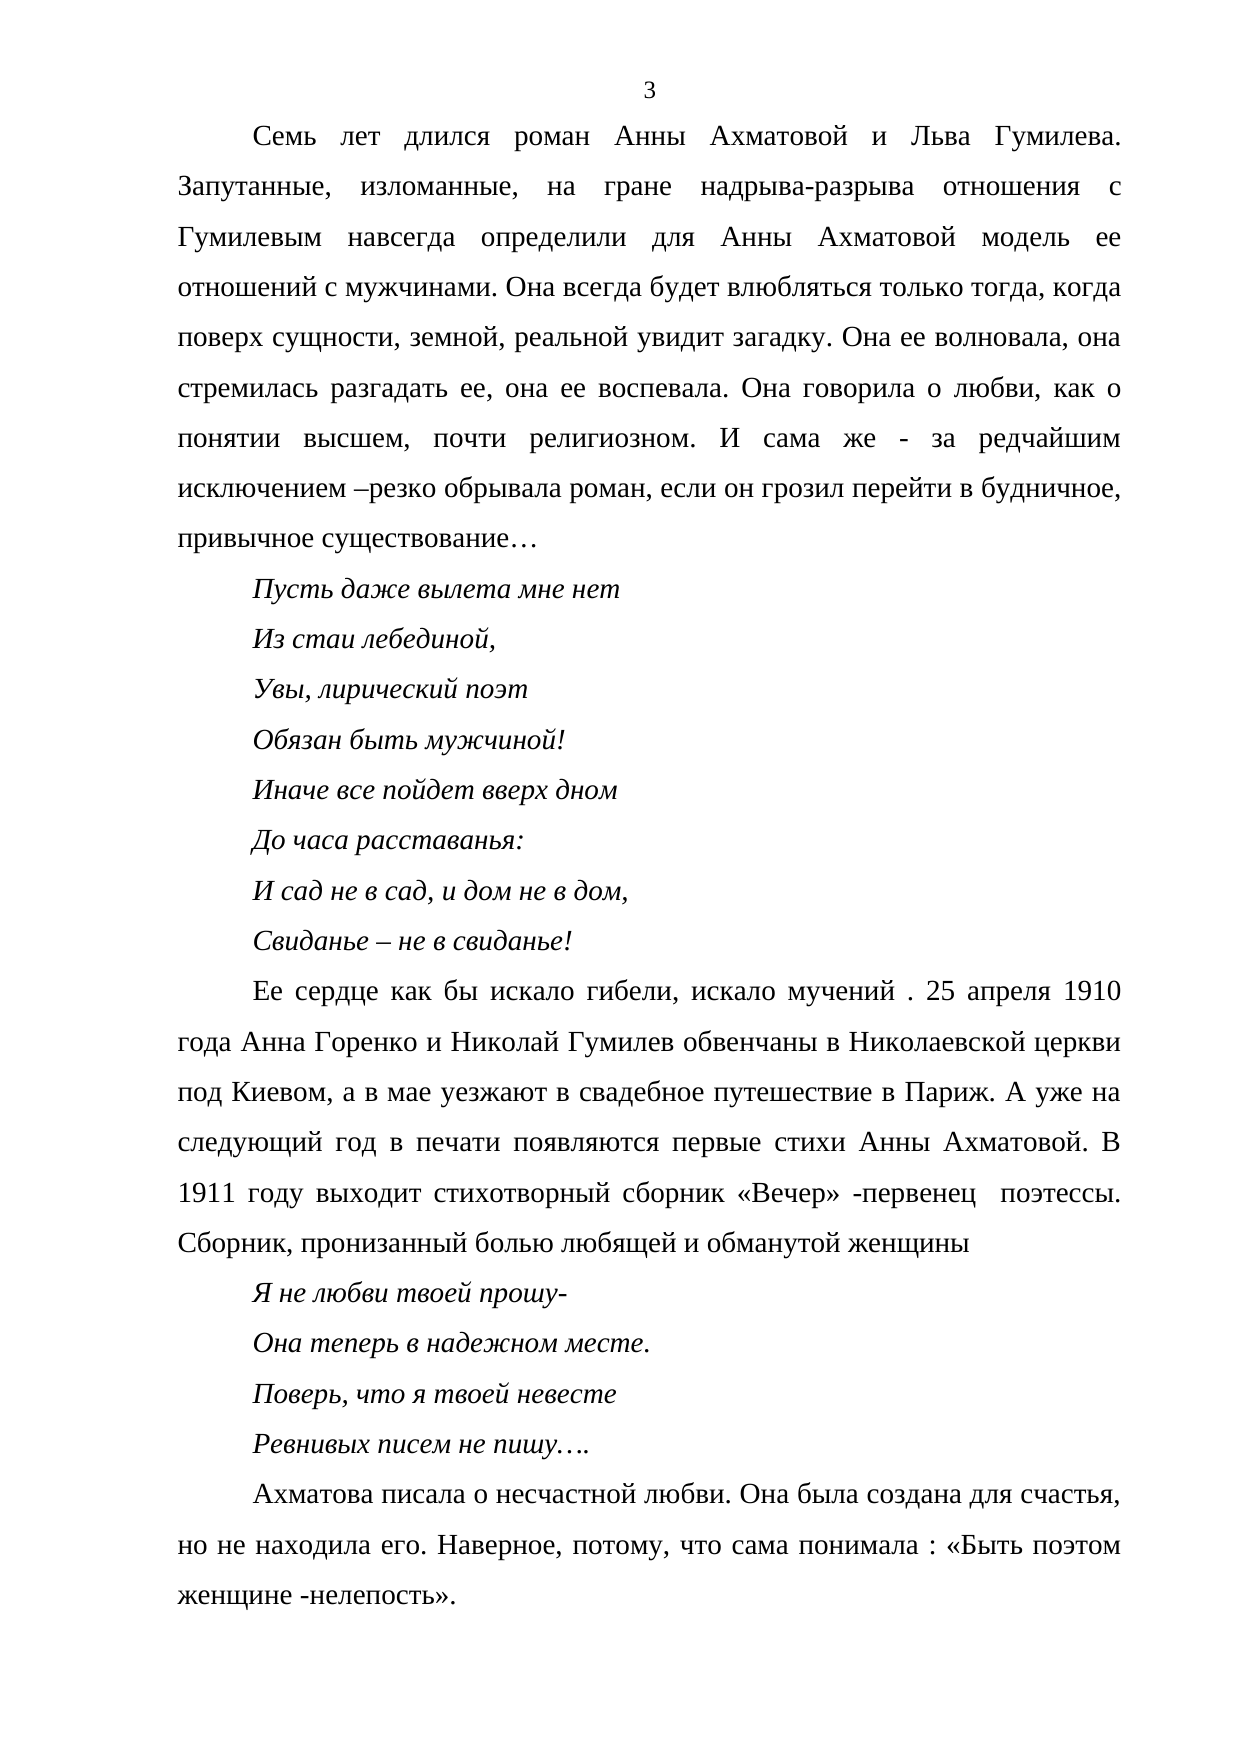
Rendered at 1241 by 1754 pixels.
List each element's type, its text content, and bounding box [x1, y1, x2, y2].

text Увы, лирический поэт [177, 672, 1122, 705]
text Ахматова писала о несчастной любви. Она была создана для счастья, но не находила его. Наверное, потому, что сама понимала : «Быть поэтом женщине -нелепость». [177, 1477, 1122, 1611]
text Ревнивых писем не пишу…. [177, 1426, 1122, 1460]
text Я не любви твоей прошу- [177, 1275, 1122, 1309]
text Семь лет длился роман Анны Ахматовой и Льва Гумилева. Запутанные, изломанные, на гране надрыва-разрыва отношения с Гумилевым навсегда определили для Анны Ахматовой модель ее отношений с мужчинами. Она всегда будет влюбляться только тогда, когда поверх сущности, земной, реальной увидит загадку. Она ее волновала, она стремилась разгадать ее, она ее воспевала. Она говорила о любви, как о понятии высшем, почти религиозном. И сама же - за редчайшим исключением –резко обрывала роман, если он грозил перейти в будничное, привычное существование… [177, 118, 1122, 554]
text Она теперь в надежном месте. [177, 1326, 1122, 1359]
text Иначе все пойдет вверх дном [177, 772, 1122, 806]
text Пусть даже вылета мне нет [177, 571, 1122, 604]
text Свиданье – не в свиданье! [177, 923, 1122, 957]
text До часа расставанья: [177, 822, 1122, 856]
text Обязан быть мужчиной! [177, 722, 1122, 755]
text Ее сердце как бы искало гибели, искало мучений . 25 апреля 1910 года Анна Горенко и Николай Гумилев обвенчаны в Николаевской церкви под Киевом, а в мае уезжают в свадебное путешествие в Париж. А уже на следующий год в печати появляются первые стихи Анны Ахматовой. В 1911 году выходит стихотворный сборник «Вечер» -первенец поэтессы. Сборник, пронизанный болью любящей и обманутой женщины [177, 973, 1122, 1258]
text Поверь, что я твоей невесте [177, 1376, 1122, 1409]
text И сад не в сад, и дом не в дом, [177, 873, 1122, 906]
text Из стаи лебединой, [177, 621, 1122, 655]
